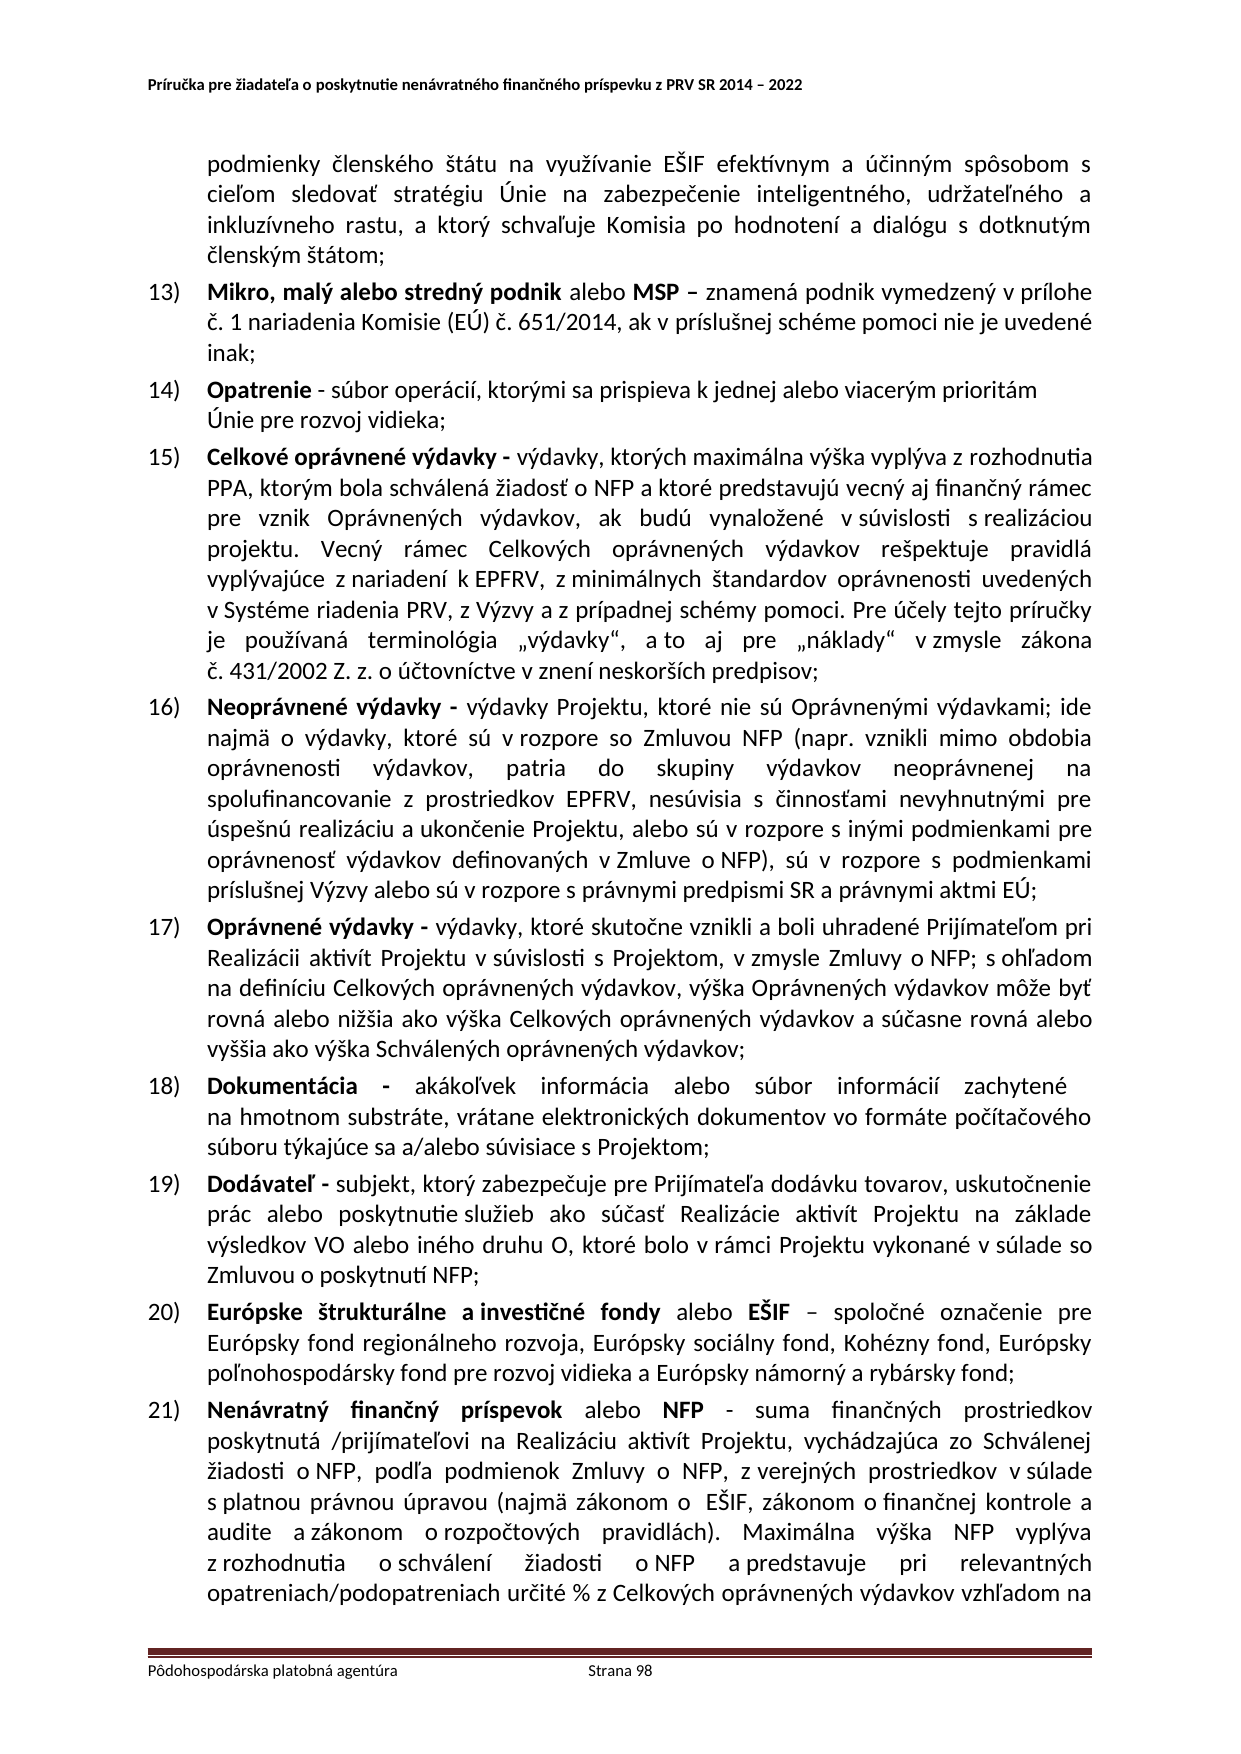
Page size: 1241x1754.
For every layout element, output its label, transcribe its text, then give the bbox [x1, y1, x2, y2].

list Opatrenie - súbor operácií, ktorými sa prispieva k jednej alebo viacerým prioritám Únie pre rozvoj vidieka; [148, 374, 1092, 435]
list Mikro, malý alebo stredný podnik alebo MSP – znamená podnik vymedzený v prílohe č. 1 nariadenia Komisie (EÚ) č. 651/2014, ak v príslušnej schéme pomoci nie je uvedené inak; [148, 276, 1092, 368]
list Európske štrukturálne a investičné fondy alebo EŠIF – spoločné označenie pre Európsky fond regionálneho rozvoja, Európsky sociálny fond, Kohézny fond, Európsky poľnohospodársky fond pre rozvoj vidieka a Európsky námorný a rybársky fond; [148, 1296, 1092, 1388]
list Dodávateľ - subjekt, ktorý zabezpečuje pre Prijímateľa dodávku tovarov, uskutočnenie prác alebo poskytnutie služieb ako súčasť Realizácie aktivít Projektu na základe výsledkov VO alebo iného druhu O, ktoré bolo v rámci Projektu vykonané v súlade so Zmluvou o poskytnutí NFP; [148, 1168, 1092, 1290]
list Celkové oprávnené výdavky - výdavky, ktorých maximálna výška vyplýva z rozhodnutia PPA, ktorým bola schválená žiadosť o NFP a ktoré predstavujú vecný aj finančný rámec pre vznik Oprávnených výdavkov, ak budú vynaložené v súvislosti s realizáciou projektu. Vecný rámec Celkových oprávnených výdavkov rešpektuje pravidlá vyplývajúce z nariadení k EPFRV, z minimálnych štandardov oprávnenosti uvedených v Systéme riadenia PRV, z Výzvy a z prípadnej schémy pomoci. Pre účely tejto príručky je používaná terminológia „výdavky“, a to aj pre „náklady“ v zmysle zákona č. 431/2002 Z. z. o účtovníctve v znení neskorších predpisov; [148, 441, 1092, 685]
list Dokumentácia - akákoľvek informácia alebo súbor informácií zachytené na hmotnom substráte, vrátane elektronických dokumentov vo formáte počítačového súboru týkajúce sa a/alebo súvisiace s Projektom; [148, 1070, 1092, 1162]
list Neoprávnené výdavky - výdavky Projektu, ktoré nie sú Oprávnenými výdavkami; ide najmä o výdavky, ktoré sú v rozpore so Zmluvou NFP (napr. vznikli mimo obdobia oprávnenosti výdavkov, patria do skupiny výdavkov neoprávnenej na spolufinancovanie z prostriedkov EPFRV, nesúvisia s činnosťami nevyhnutnými pre úspešnú realizáciu a ukončenie Projektu, alebo sú v rozpore s inými podmienkami pre oprávnenosť výdavkov definovaných v Zmluve o NFP), sú v rozpore s podmienkami príslušnej Výzvy alebo sú v rozpore s právnymi predpismi SR a právnymi aktmi EÚ; [148, 692, 1092, 905]
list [148, 1394, 1092, 1608]
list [148, 148, 1092, 270]
list Oprávnené výdavky - výdavky, ktoré skutočne vznikli a boli uhradené Prijímateľom pri Realizácii aktivít Projektu v súvislosti s Projektom, v zmysle Zmluvy o NFP; s ohľadom na definíciu Celkových oprávnených výdavkov, výška Oprávnených výdavkov môže byť rovná alebo nižšia ako výška Celkových oprávnených výdavkov a súčasne rovná alebo vyššia ako výška Schválených oprávnených výdavkov; [148, 911, 1092, 1064]
